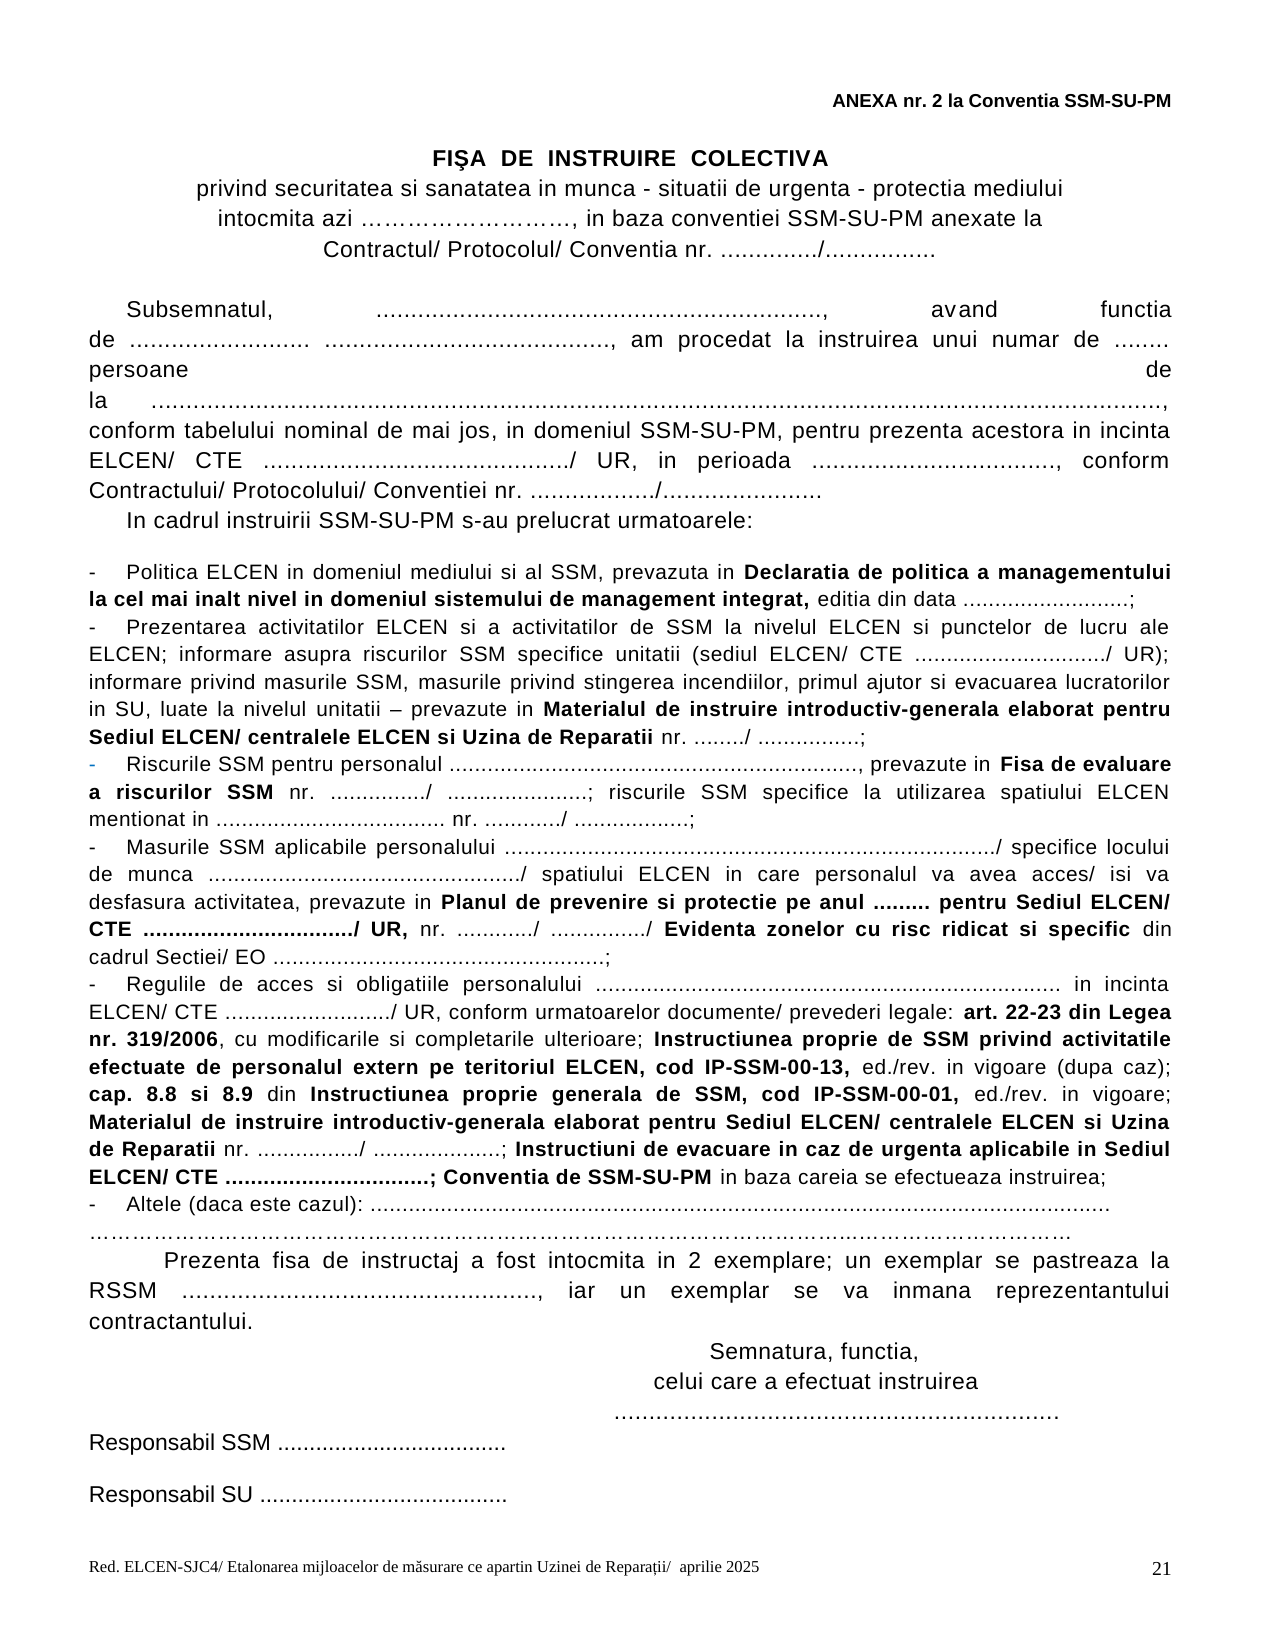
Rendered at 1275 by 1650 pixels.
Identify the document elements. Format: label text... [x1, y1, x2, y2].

text Semnatura, functia, [89, 1338, 1172, 1364]
text Prezenta fisa de instructaj a fost intocmita in 2 exemplare; un exemplar se pastreaza la RSSM ..................................................., iar un exemplar se va inmana reprezentantului contractantului. [89, 1247, 1172, 1334]
text Contractul/ Protocolul/ Conventia nr. ............../................ [89, 236, 1172, 262]
text In cadrul instruirii SSM-SU-PM s-au prelucrat urmatoarele: [89, 507, 1172, 534]
list Politica ELCEN in domeniul mediului si al SSM, prevazuta in Declaratia de politica a managementului la cel mai inalt nivel in domeniul sistemului de management integrat, editia din data ..........................; [89, 560, 1172, 611]
text intocmita azi ………………………, in baza conventiei SSM-SU-PM anexate la [89, 205, 1172, 232]
list Regulile de acces si obligatiile personalului ......................................................................... in incinta ELCEN/ CTE ........................../ UR, conform urmatoarelor documente/ prevederi legale: art. 22-23 din Legea nr. 319/2006, cu modificarile si completarile ulterioare; Instructiunea proprie de SSM privind activitatile efectuate de personalul extern pe teritoriul ELCEN, cod IP-SSM-00-13, ed./rev. in vigoare (dupa caz); cap. 8.8 si 8.9 din Instructiunea proprie generala de SSM, cod IP-SSM-00-01, ed./rev. in vigoare; Materialul de instruire introductiv-generala elaborat pentru Sediul ELCEN/ centralele ELCEN si Uzina de Reparatii nr. ................/ ....................; Instructiuni de evacuare in caz de urgenta aplicabile in Sediul ELCEN/ CTE ................................; Conventia de SSM-SU-PM in baza careia se efectueaza instruirea; [89, 972, 1172, 1189]
text Responsabil SU ....................................... [89, 1481, 1172, 1507]
list Riscurile SSM pentru personalul ................................................................, prevazute in Fisa de evaluare a riscurilor SSM nr. .............../ ......................; riscurile SSM specifice la utilizarea spatiului ELCEN mentionat in .................................... nr. ............/ ..................; [89, 752, 1172, 831]
text privind securitatea si sanatatea in munca - situatii de urgenta - protectia mediului [89, 175, 1172, 202]
text celui care a efectuat instruirea [89, 1368, 1172, 1394]
text ................................................................ [614, 1398, 1172, 1424]
list Altele (daca este cazul): .................................................................................................................... [89, 1192, 1172, 1216]
list Prezentarea activitatilor ELCEN si a activitatilor de SSM la nivelul ELCEN si punctelor de lucru ale ELCEN; informare asupra riscurilor SSM specifice unitatii (sediul ELCEN/ CTE ............................../ UR); informare privind masurile SSM, masurile privind stingerea incendiilor, primul ajutor si evacuarea lucratorilor in SU, luate la nivelul unitatii – prevazute in Materialul de instruire introductiv-generala elaborat pentru Sediul ELCEN/ centralele ELCEN si Uzina de Reparatii nr. ......../ ................; [89, 615, 1172, 749]
list Masurile SSM aplicabile personalului ............................................................................./ specifice locului de munca ................................................./ spatiului ELCEN in care personalul va avea acces/ isi va desfasura activitatea, prevazute in Planul de prevenire si protectie pe anul ......... pentru Sediul ELCEN/ CTE ................................./ UR, nr. ............/ .............../ Evidenta zonelor cu risc ridicat si specific din cadrul Sectiei/ EO ....................................................; [89, 835, 1172, 969]
text ……………………………………………………………………………………………...………………………… [89, 1220, 1172, 1244]
text Responsabil SSM .................................... [89, 1428, 1172, 1455]
text FIŞA DE INSTRUIRE COLECTIVA [89, 145, 1172, 171]
text Subsemnatul, ................................................................, avand functia de .......................... ........................................., am procedat la instruirea unui numar de ........ persoane de la ................................................................................................................................................., conform tabelului nominal de mai jos, in domeniul SSM-SU-PM, pentru prezenta acestora in incinta ELCEN/ CTE ............................................/ UR, in perioada ..................................., conform Contractului/ Protocolului/ Conventiei nr. ................../....................... [89, 296, 1172, 504]
text ANEXA nr. 2 la Conventia SSM-SU-PM [89, 90, 1172, 112]
